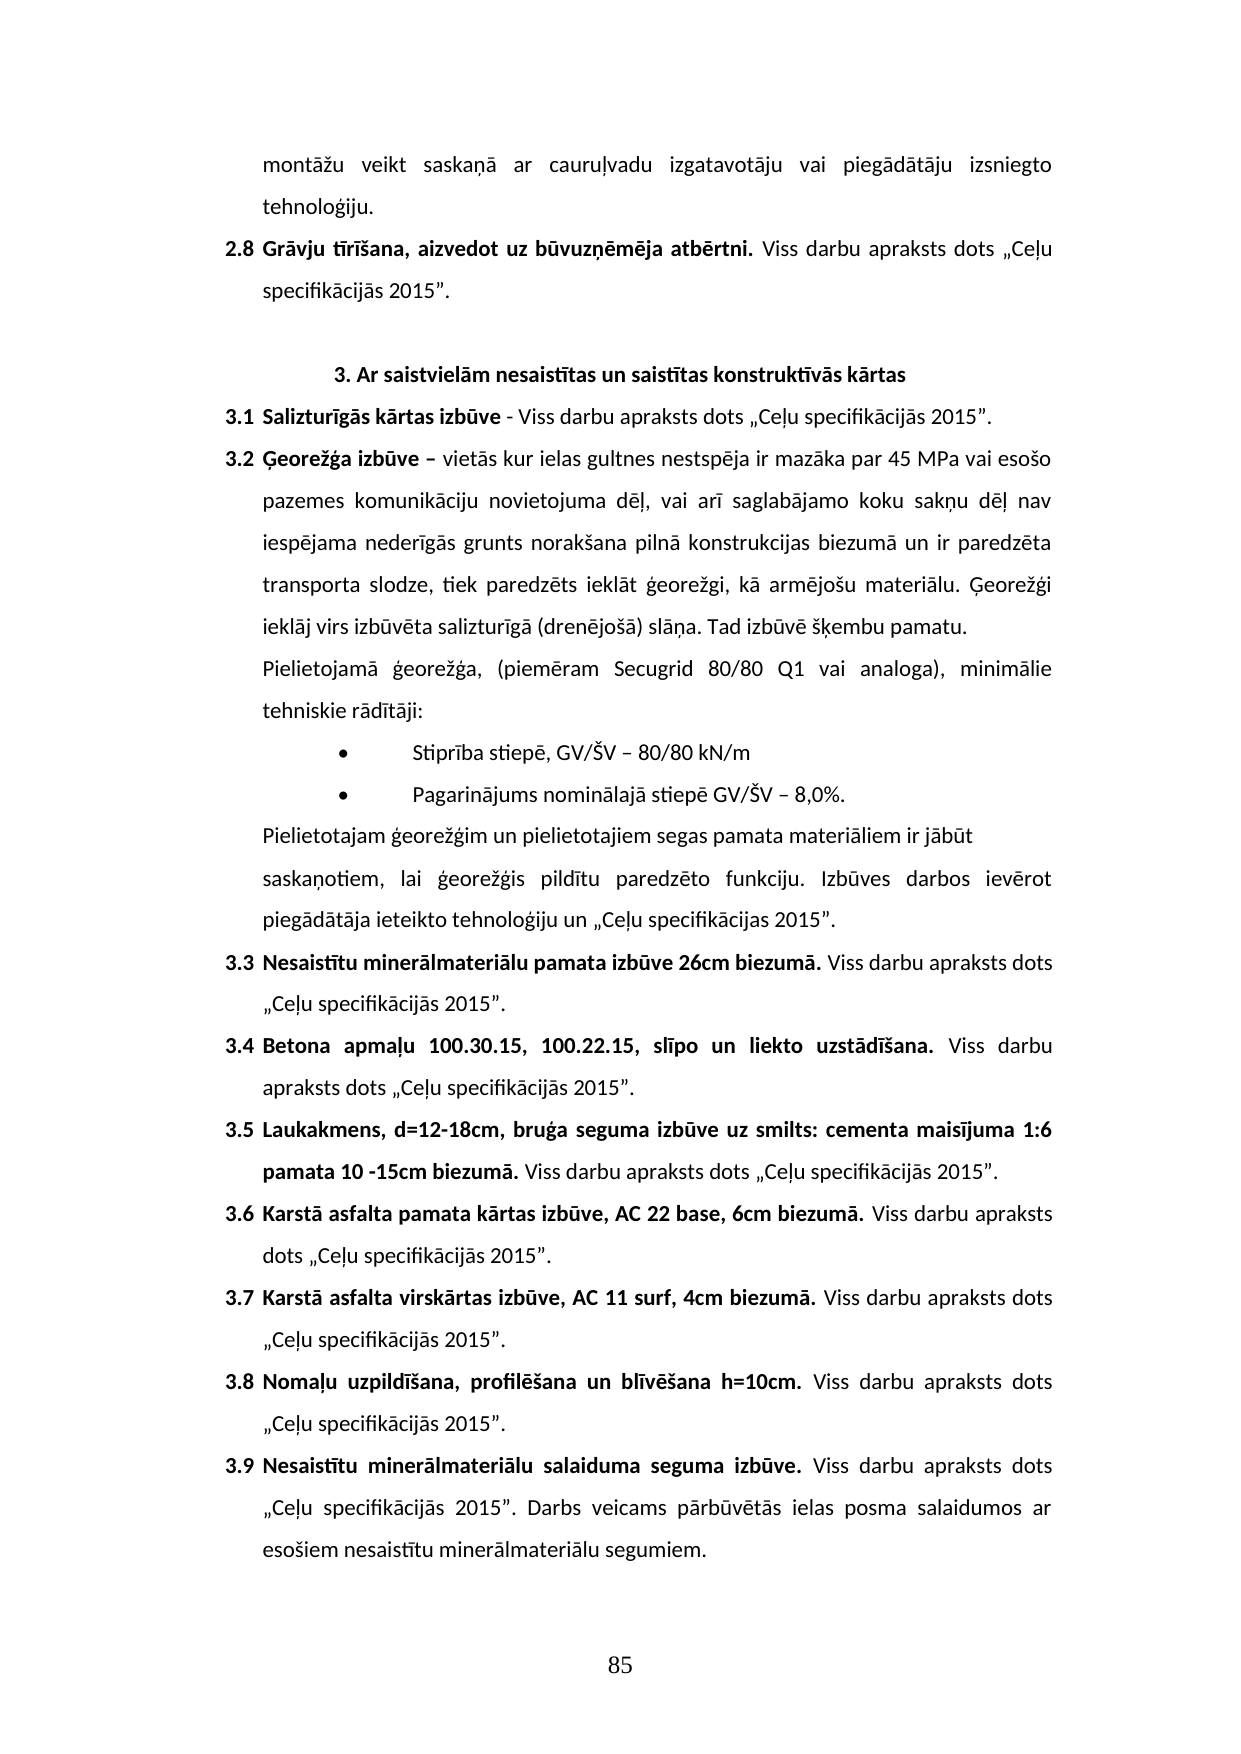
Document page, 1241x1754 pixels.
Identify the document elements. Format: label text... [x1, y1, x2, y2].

text Pielietojamā ģeorežģa, (piemēram Secugrid 80/80 Q1 vai analoga), minimālie tehniskie rādītāji: [262, 654, 1053, 724]
list Grāvju tīrīšana, aizvedot uz būvuzņēmēja atbērtni. Viss darbu apraksts dots „Ceļu specifikācijās 2015”. [225, 234, 1053, 304]
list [225, 150, 1053, 220]
text saskaņotiem, lai ģeorežģis pildītu paredzēto funkciju. Izbūves darbos ievērot piegādātāja ieteikto tehnoloģiju un „Ceļu specifikācijas 2015”. [262, 864, 1053, 934]
text • Stiprība stiepē, GV/ŠV – 80/80 kN/m [337, 738, 1053, 766]
text • Pagarinājums nominālajā stiepē GV/ŠV – 8,0%. [337, 780, 1053, 808]
list Laukakmens, d=12-18cm, bruģa seguma izbūve uz smilts: cementa maisījuma 1:6 pamata 10 -15cm biezumā. Viss darbu apraksts dots „Ceļu specifikācijās 2015”. [225, 1116, 1053, 1186]
list Nesaistītu minerālmateriālu salaiduma seguma izbūve. Viss darbu apraksts dots „Ceļu specifikācijās 2015”. Darbs veicams pārbūvētās ielas posma salaidumos ar esošiem nesaistītu minerālmateriālu segumiem. [225, 1451, 1053, 1563]
text 3. Ar saistvielām nesaistītas un saistītas konstruktīvās kārtas [187, 360, 1053, 388]
list Karstā asfalta pamata kārtas izbūve, AC 22 base, 6cm biezumā. Viss darbu apraksts dots „Ceļu specifikācijās 2015”. [225, 1199, 1053, 1269]
list Betona apmaļu 100.30.15, 100.22.15, slīpo un liekto uzstādīšana. Viss darbu apraksts dots „Ceļu specifikācijās 2015”. [225, 1032, 1053, 1102]
list Salizturīgās kārtas izbūve - Viss darbu apraksts dots „Ceļu specifikācijās 2015”. [225, 402, 1053, 430]
text Pielietotajam ģeorežģim un pielietotajiem segas pamata materiāliem ir jābūt [187, 822, 1053, 850]
list Ģeorežģa izbūve – vietās kur ielas gultnes nestspēja ir mazāka par 45 MPa vai esošo pazemes komunikāciju novietojuma dēļ, vai arī saglabājamo koku sakņu dēļ nav iespējama nederīgās grunts norakšana pilnā konstrukcijas biezumā un ir paredzēta transporta slodze, tiek paredzēts ieklāt ģeorežgi, kā armējošu materiālu. Ģeorežģi ieklāj virs izbūvēta salizturīgā (drenējošā) slāņa. Tad izbūvē šķembu pamatu. [225, 444, 1053, 640]
list Nomaļu uzpildīšana, profilēšana un blīvēšana h=10cm. Viss darbu apraksts dots „Ceļu specifikācijās 2015”. [225, 1367, 1053, 1437]
list Karstā asfalta virskārtas izbūve, AC 11 surf, 4cm biezumā. Viss darbu apraksts dots „Ceļu specifikācijās 2015”. [225, 1283, 1053, 1353]
list Nesaistītu minerālmateriālu pamata izbūve 26cm biezumā. Viss darbu apraksts dots „Ceļu specifikācijās 2015”. [225, 948, 1053, 1018]
